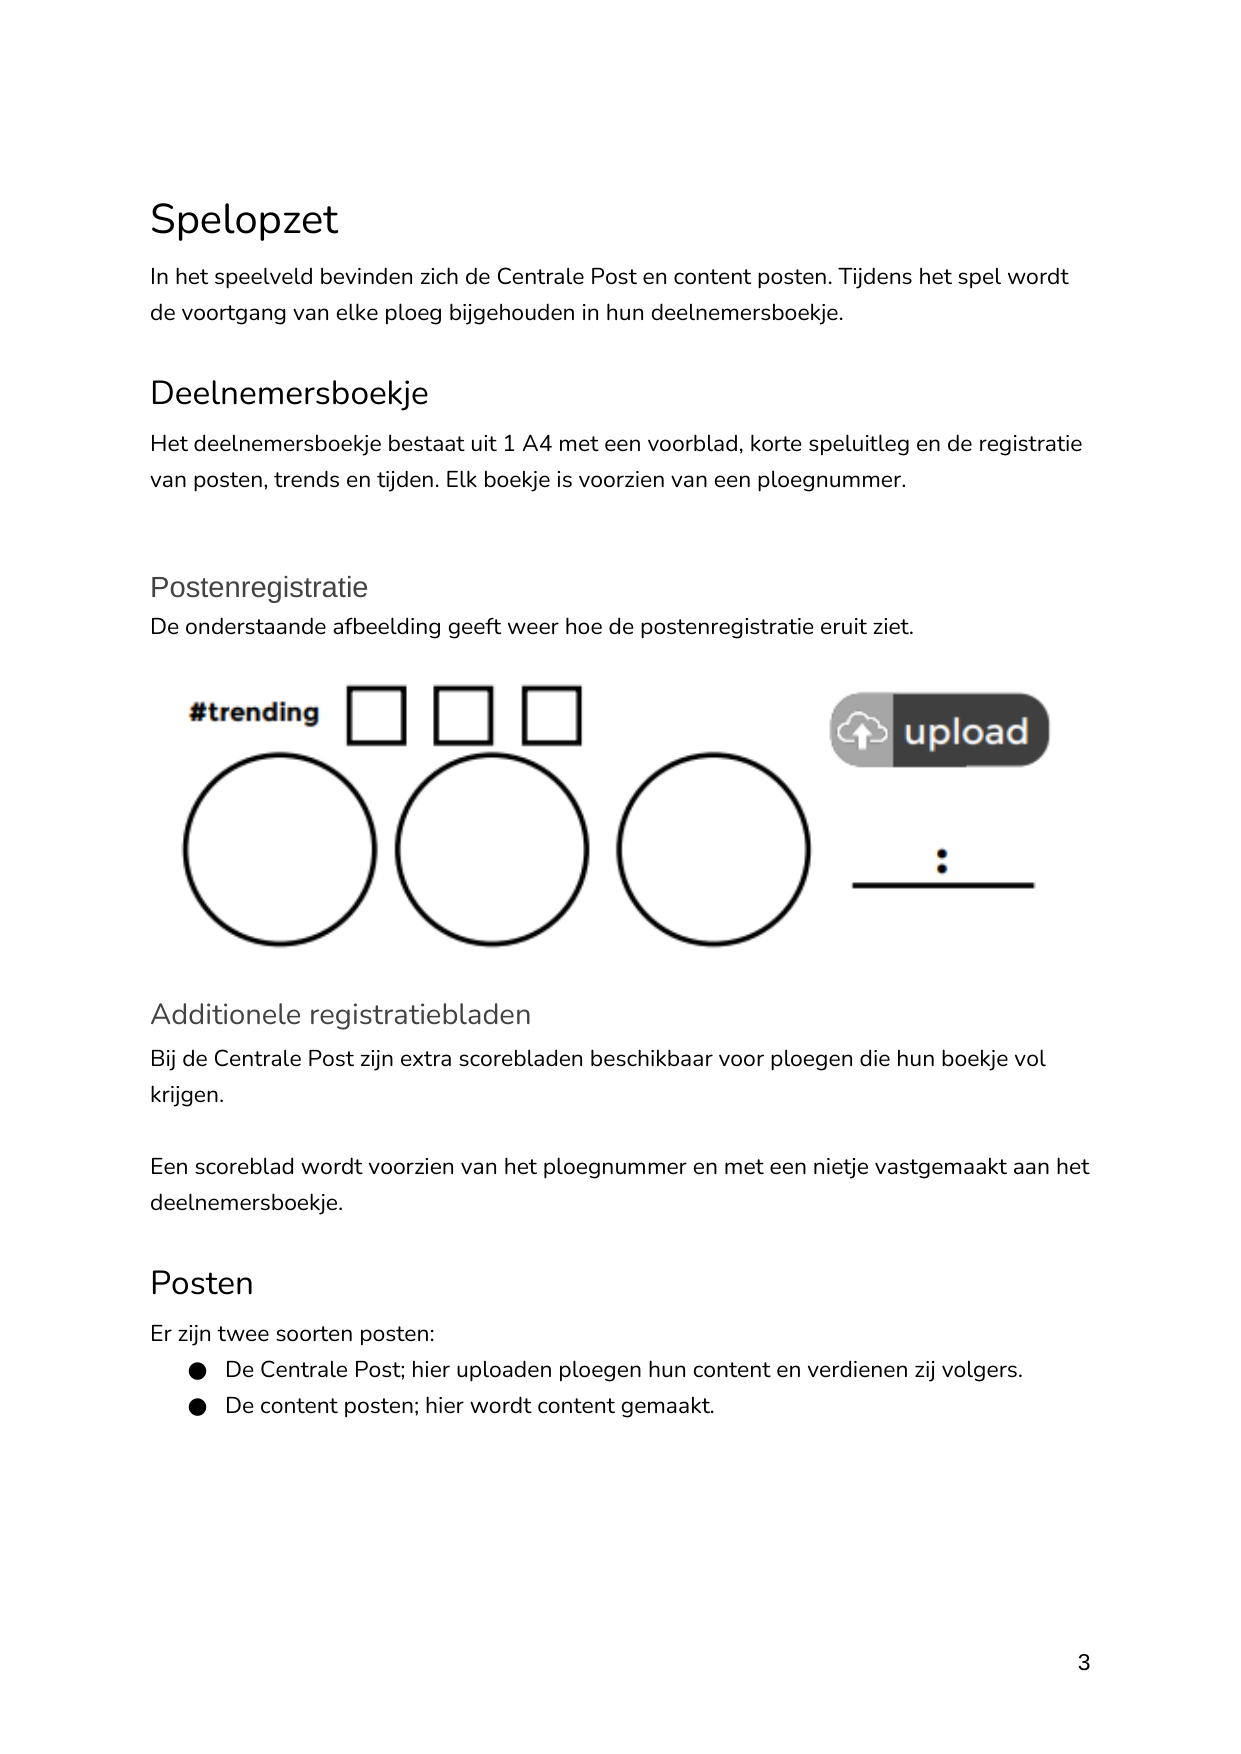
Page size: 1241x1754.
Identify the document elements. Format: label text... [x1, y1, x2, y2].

picture [180, 683, 1060, 958]
list De content posten; hier wordt content gemaakt. [187, 1390, 1090, 1422]
subtitle Deelnemersboekje [150, 370, 1090, 416]
subtitle Postenregistratie [150, 569, 1090, 603]
text De onderstaande afbeelding geeft weer hoe de postenregistratie eruit ziet. [150, 611, 1090, 643]
list De Centrale Post; hier uploaden ploegen hun content en verdienen zij volgers. [187, 1354, 1090, 1386]
text Bij de Centrale Post zijn extra scorebladen beschikbaar voor ploegen die hun boekje vol krijgen. [150, 1043, 1090, 1111]
subtitle Additionele registratiebladen [150, 995, 1090, 1035]
text In het speelveld bevinden zich de Centrale Post en content posten. Tijdens het spel wordt de voortgang van elke ploeg bijgehouden in hun deelnemersboekje. [150, 261, 1090, 328]
subtitle Spelopzet [150, 192, 1090, 248]
text Er zijn twee soorten posten: [150, 1318, 1090, 1350]
text Het deelnemersboekje bestaat uit 1 A4 met een voorblad, korte speluitleg en de registratie van posten, trends en tijden. Elk boekje is voorzien van een ploegnummer. [150, 428, 1090, 496]
subtitle Posten [150, 1261, 1090, 1306]
text Een scoreblad wordt voorzien van het ploegnummer en met een nietje vastgemaakt aan het deelnemersboekje. [150, 1151, 1090, 1218]
